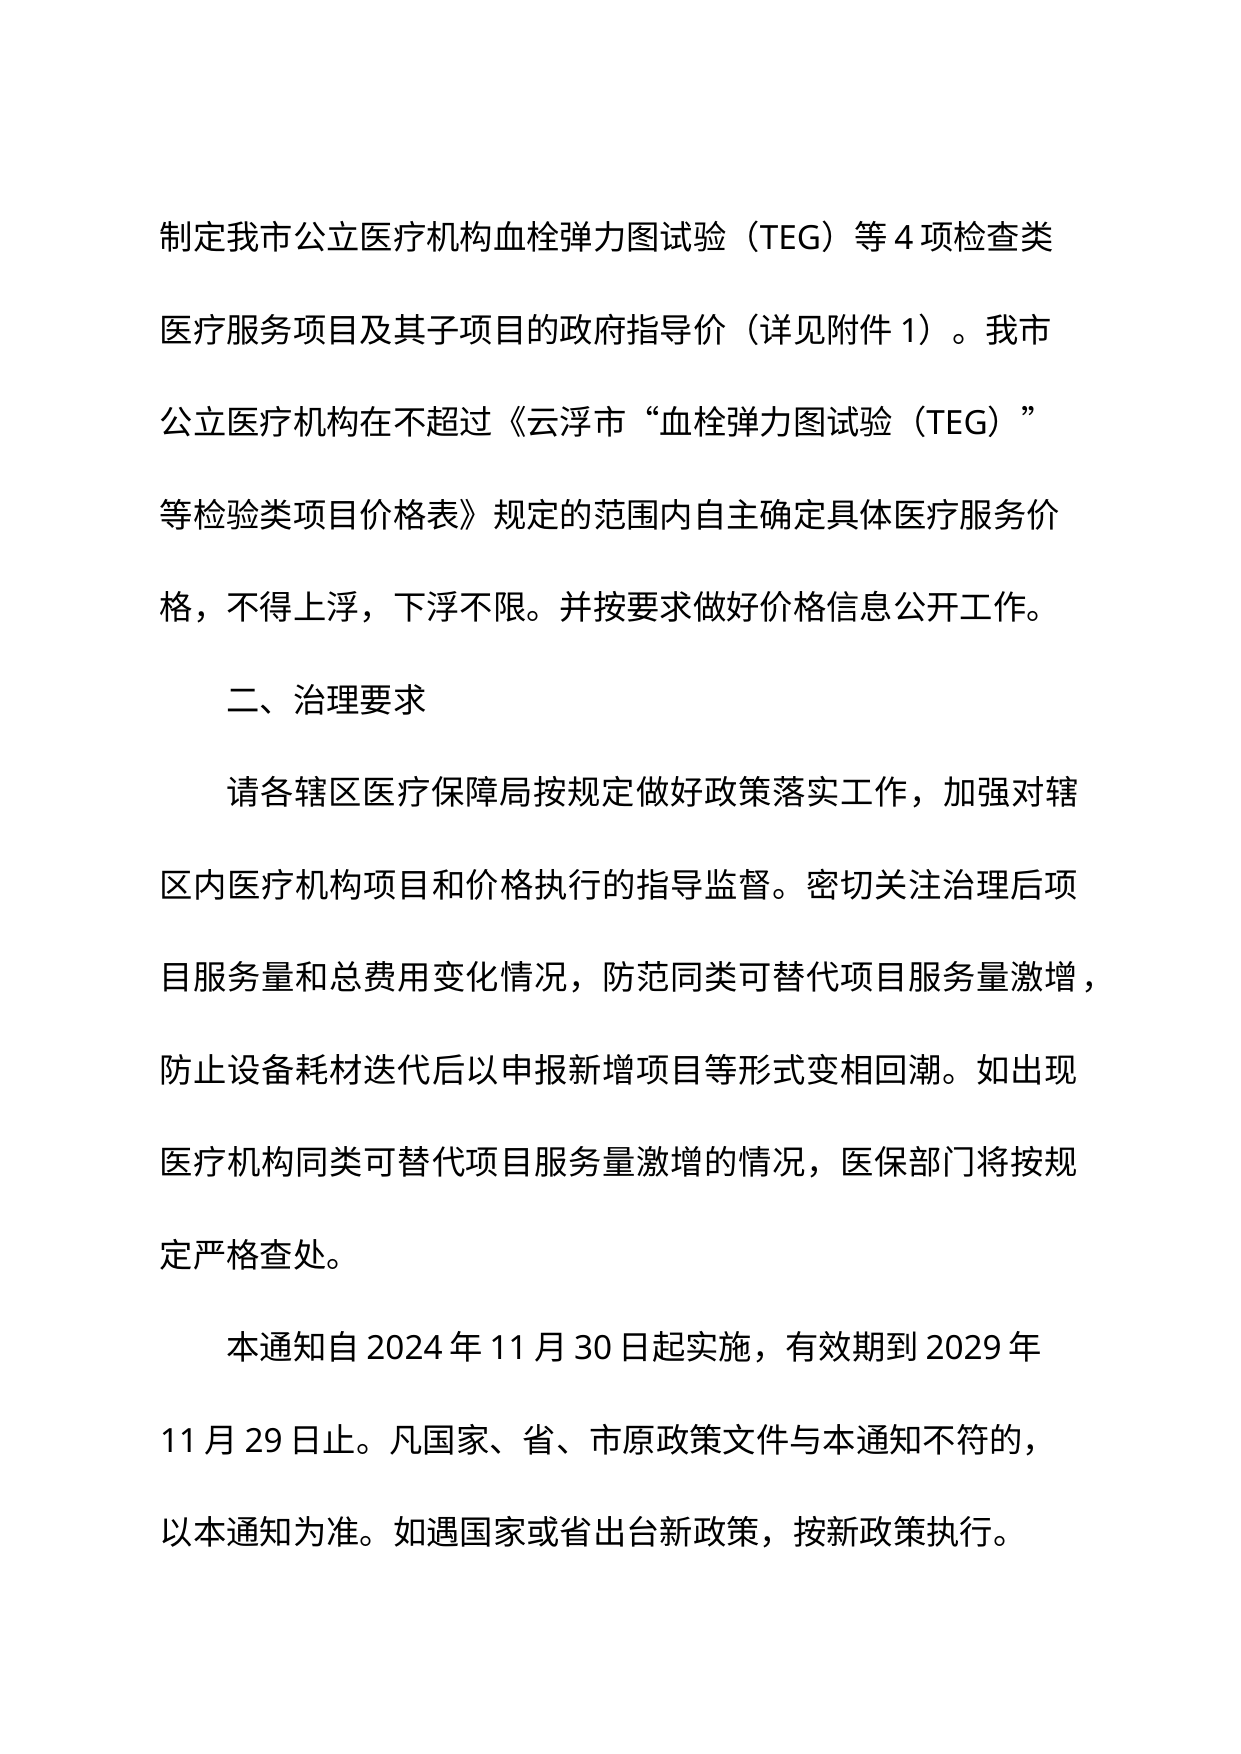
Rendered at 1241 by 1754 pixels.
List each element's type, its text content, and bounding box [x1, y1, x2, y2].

text 二、治理要求 [159, 652, 1081, 744]
text 本通知自2024年11月30日起实施，有效期到2029年11月29日止。凡国家、省、市原政策文件与本通知不符的，以本通知为准。如遇国家或省出台新政策，按新政策执行。 [159, 1299, 1081, 1577]
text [159, 189, 1081, 652]
list 请各辖区医疗保障局按规定做好政策落实工作，加强对辖区内医疗机构项目和价格执行的指导监督。密切关注治理后项目服务量和总费用变化情况，防范同类可替代项目服务量激增，防止设备耗材迭代后以申报新增项目等形式变相回潮。如出现医疗机构同类可替代项目服务量激增的情况，医保部门将按规定严格查处。 [159, 744, 1081, 1299]
